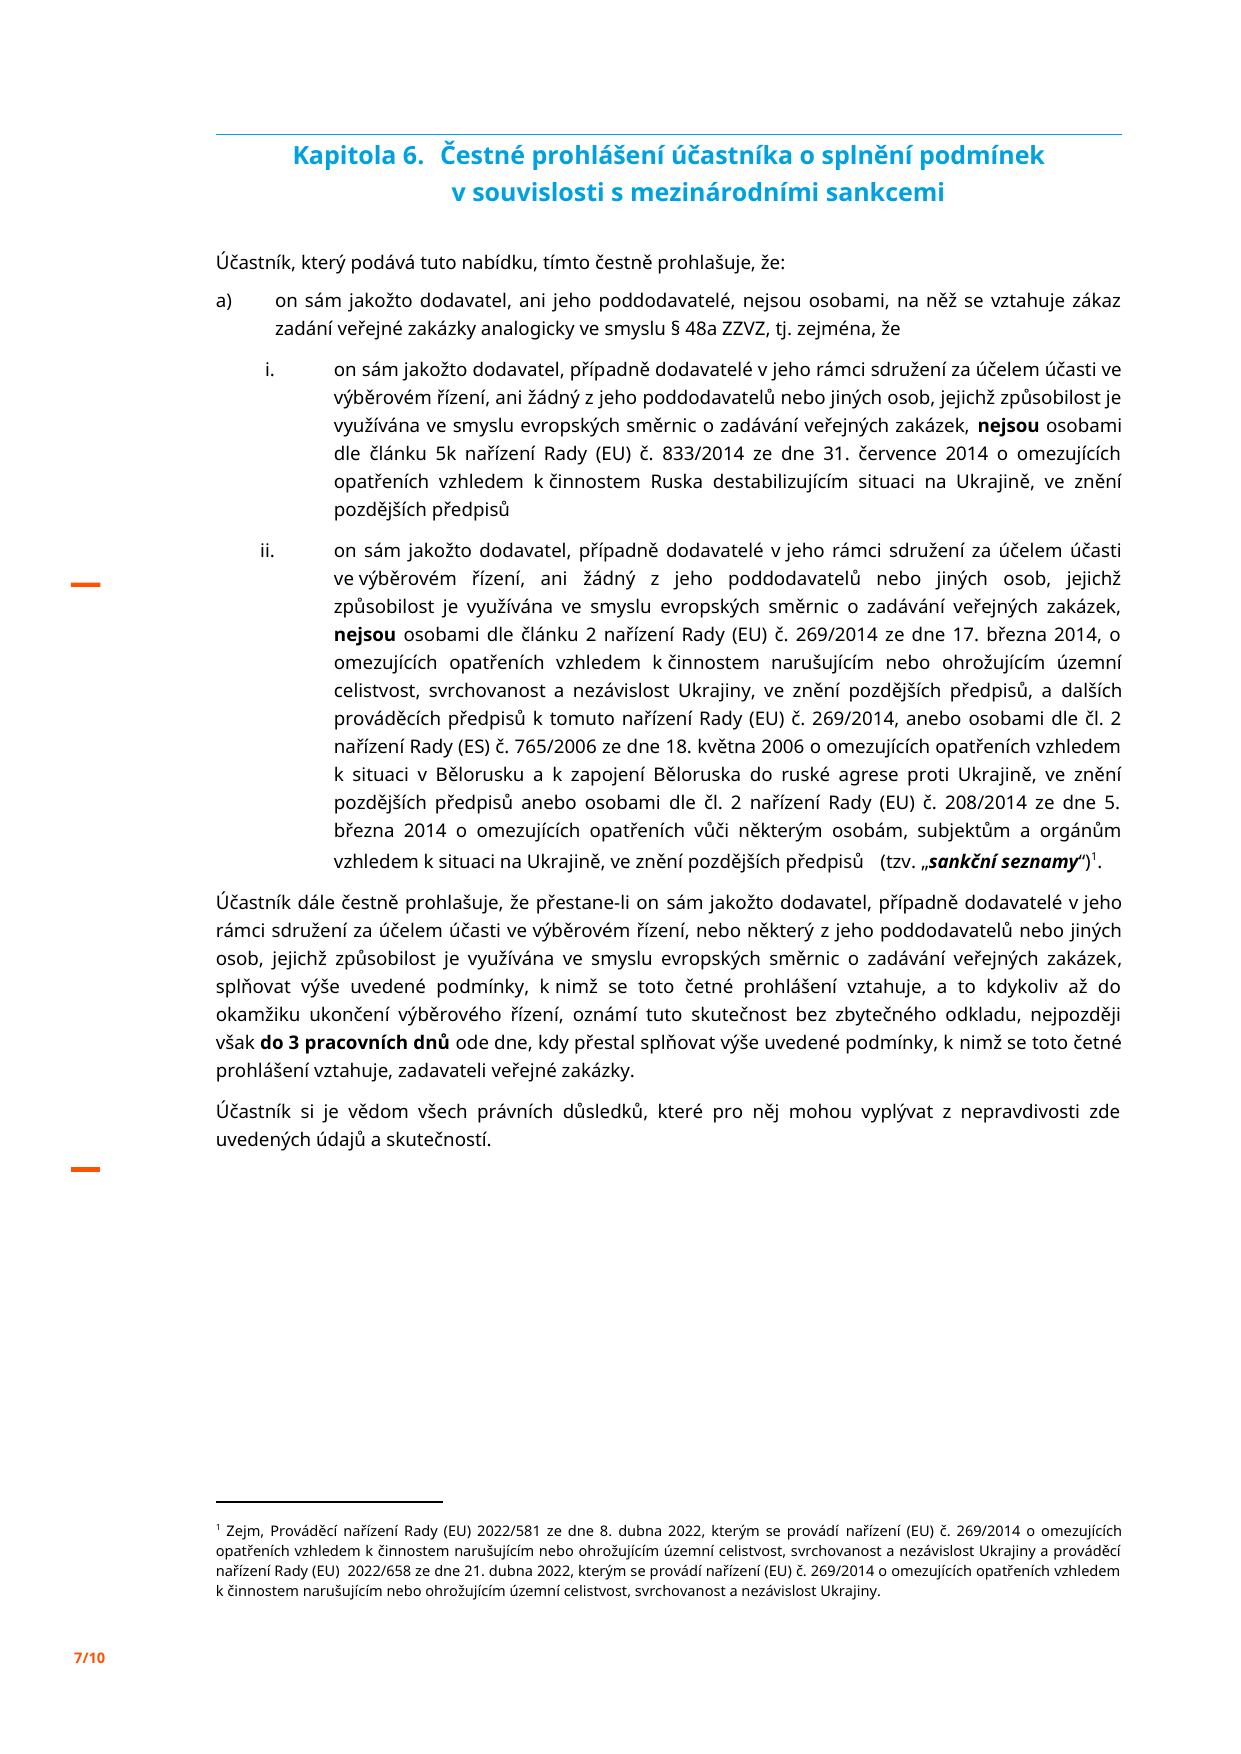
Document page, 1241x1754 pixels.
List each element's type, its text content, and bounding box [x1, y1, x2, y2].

text on sám jakožto dodavatel, případně dodavatelé v jeho rámci sdružení za účelem účasti ve výběrovém řízení, ani žádný z jeho poddodavatelů nebo jiných osob, jejichž způsobilost je využívána ve smyslu evropských směrnic o zadávání veřejných zakázek, nejsou osobami dle článku 5k nařízení Rady (EU) č. 833/2014 ze dne 31. července 2014 o omezujících opatřeních vzhledem k činnostem Ruska destabilizujícím situaci na Ukrajině, ve znění pozdějších předpisů [275, 356, 1122, 522]
text Účastník dále čestně prohlašuje, že přestane-li on sám jakožto dodavatel, případně dodavatelé v jeho rámci sdružení za účelem účasti ve výběrovém řízení, nebo některý z jeho poddodavatelů nebo jiných osob, jejichž způsobilost je využívána ve smyslu evropských směrnic o zadávání veřejných zakázek, splňovat výše uvedené podmínky, k nimž se toto četné prohlášení vztahuje, a to kdykoliv až do okamžiku ukončení výběrového řízení, oznámí tuto skutečnost bez zbytečného odkladu, nejpozději však do 3 pracovních dnů ode dne, kdy přestal splňovat výše uvedené podmínky, k nimž se toto četné prohlášení vztahuje, zadavateli veřejné zakázky. [216, 889, 1122, 1083]
list on sám jakožto dodavatel, ani jeho poddodavatelé, nejsou osobami, na něž se vztahuje zákaz zadání veřejné zakázky analogicky ve smyslu § 48a ZZVZ, tj. zejména, že [216, 288, 1122, 341]
text on sám jakožto dodavatel, případně dodavatelé v jeho rámci sdružení za účelem účasti ve výběrovém řízení, ani žádný z jeho poddodavatelů nebo jiných osob, jejichž způsobilost je využívána ve smyslu evropských směrnic o zadávání veřejných zakázek, nejsou osobami dle článku 2 nařízení Rady (EU) č. 269/2014 ze dne 17. března 2014, o omezujících opatřeních vzhledem k činnostem narušujícím nebo ohrožujícím územní celistvost, svrchovanost a nezávislost Ukrajiny, ve znění pozdějších předpisů, a dalších prováděcích předpisů k tomuto nařízení Rady (EU) č. 269/2014, anebo osobami dle čl. 2 nařízení Rady (ES) č. 765/2006 ze dne 18. května 2006 o omezujících opatřeních vzhledem k situaci v Bělorusku a k zapojení Běloruska do ruské agrese proti Ukrajině, ve znění pozdějších předpisů anebo osobami dle čl. 2 nařízení Rady (EU) č. 208/2014 ze dne 5. března 2014 o omezujících opatřeních vůči některým osobám, subjektům a orgánům vzhledem k situaci na Ukrajině, ve znění pozdějších předpisů (tzv. „sankční seznamy“). [275, 537, 1122, 874]
subtitle Čestné prohlášení účastníka o splnění podmínek v souvislosti s mezinárodními sankcemi [216, 135, 1122, 209]
text Účastník, který podává tuto nabídku, tímto čestně prohlašuje, že: [216, 250, 1122, 275]
text Účastník si je vědom všech právních důsledků, které pro něj mohou vyplývat z nepravdivosti zde uvedených údajů a skutečností. [216, 1098, 1122, 1152]
